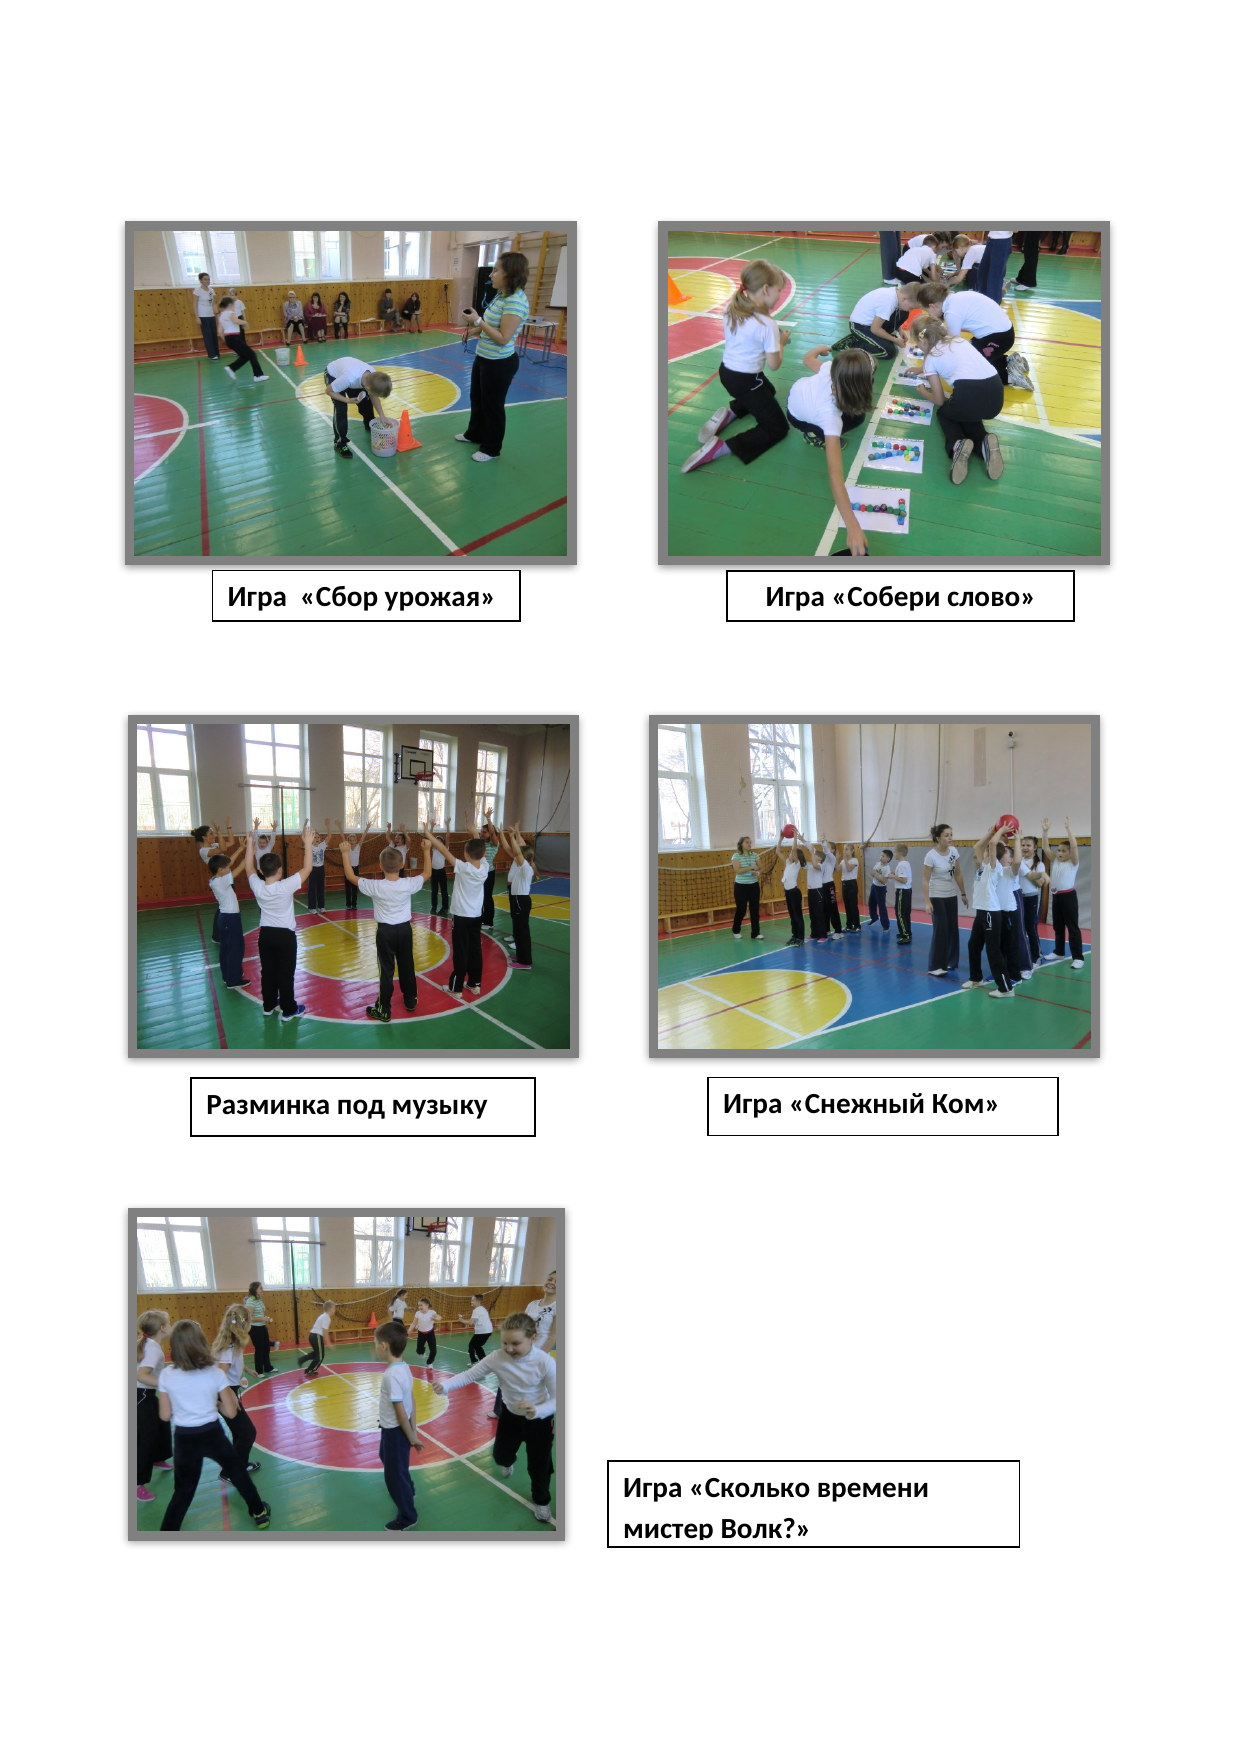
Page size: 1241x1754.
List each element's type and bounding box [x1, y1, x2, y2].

picture [137, 1217, 556, 1531]
picture [137, 724, 570, 1049]
picture [658, 724, 1091, 1049]
picture [134, 231, 567, 556]
picture [668, 231, 1101, 556]
